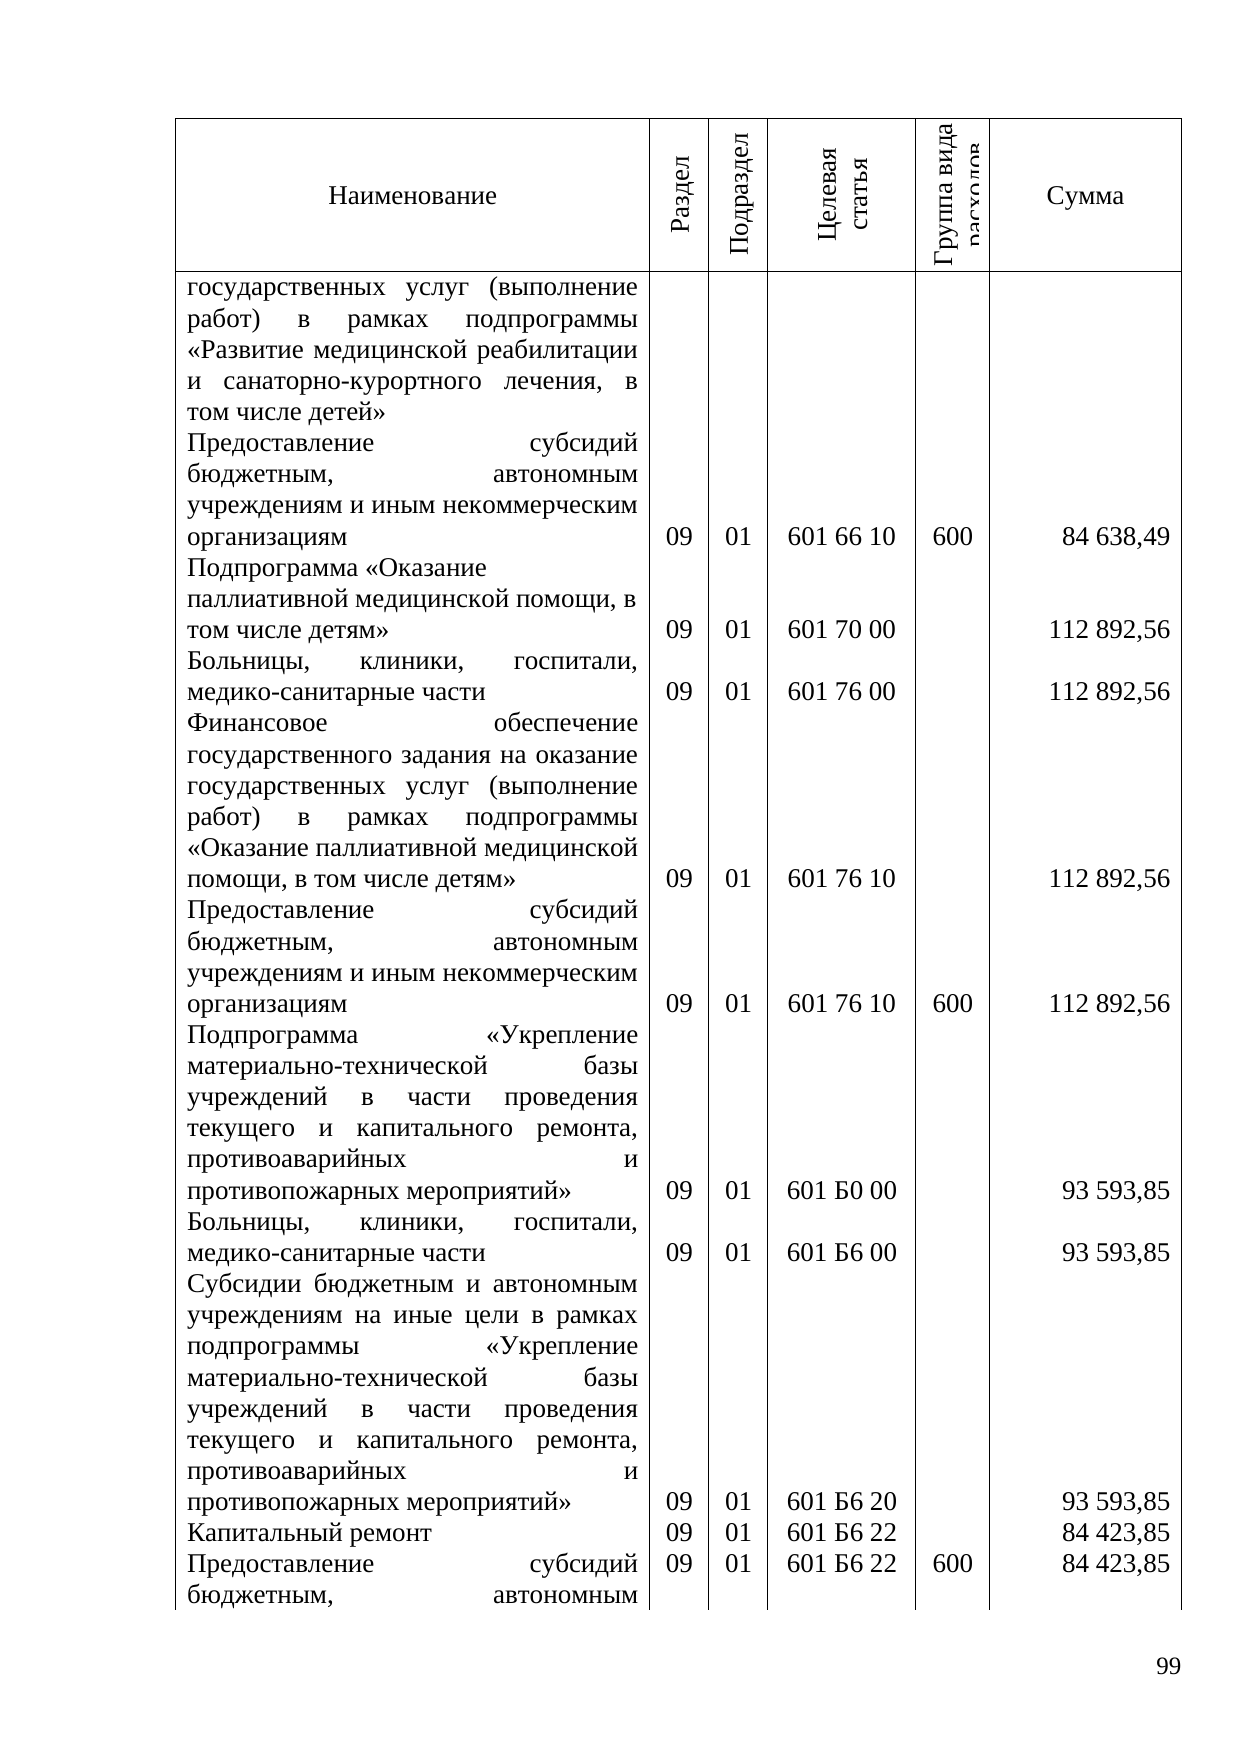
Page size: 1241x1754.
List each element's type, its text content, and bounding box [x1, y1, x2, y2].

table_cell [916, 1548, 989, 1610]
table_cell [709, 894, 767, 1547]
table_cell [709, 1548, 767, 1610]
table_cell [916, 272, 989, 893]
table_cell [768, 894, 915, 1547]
table_header Подраздел [709, 119, 767, 271]
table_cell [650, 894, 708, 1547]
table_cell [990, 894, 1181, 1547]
table_header Целевая статья [768, 119, 915, 271]
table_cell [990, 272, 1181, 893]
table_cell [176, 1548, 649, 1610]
table_header Группа вида расходов [916, 119, 989, 271]
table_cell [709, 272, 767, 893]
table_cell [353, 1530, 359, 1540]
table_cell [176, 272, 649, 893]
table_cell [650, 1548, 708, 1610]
table_header Раздел [650, 119, 708, 271]
table_header Наименование [176, 119, 649, 271]
table_header Сумма [990, 119, 1181, 271]
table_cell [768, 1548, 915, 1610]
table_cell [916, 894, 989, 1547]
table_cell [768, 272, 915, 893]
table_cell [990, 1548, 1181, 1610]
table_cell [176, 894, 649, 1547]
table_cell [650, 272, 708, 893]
